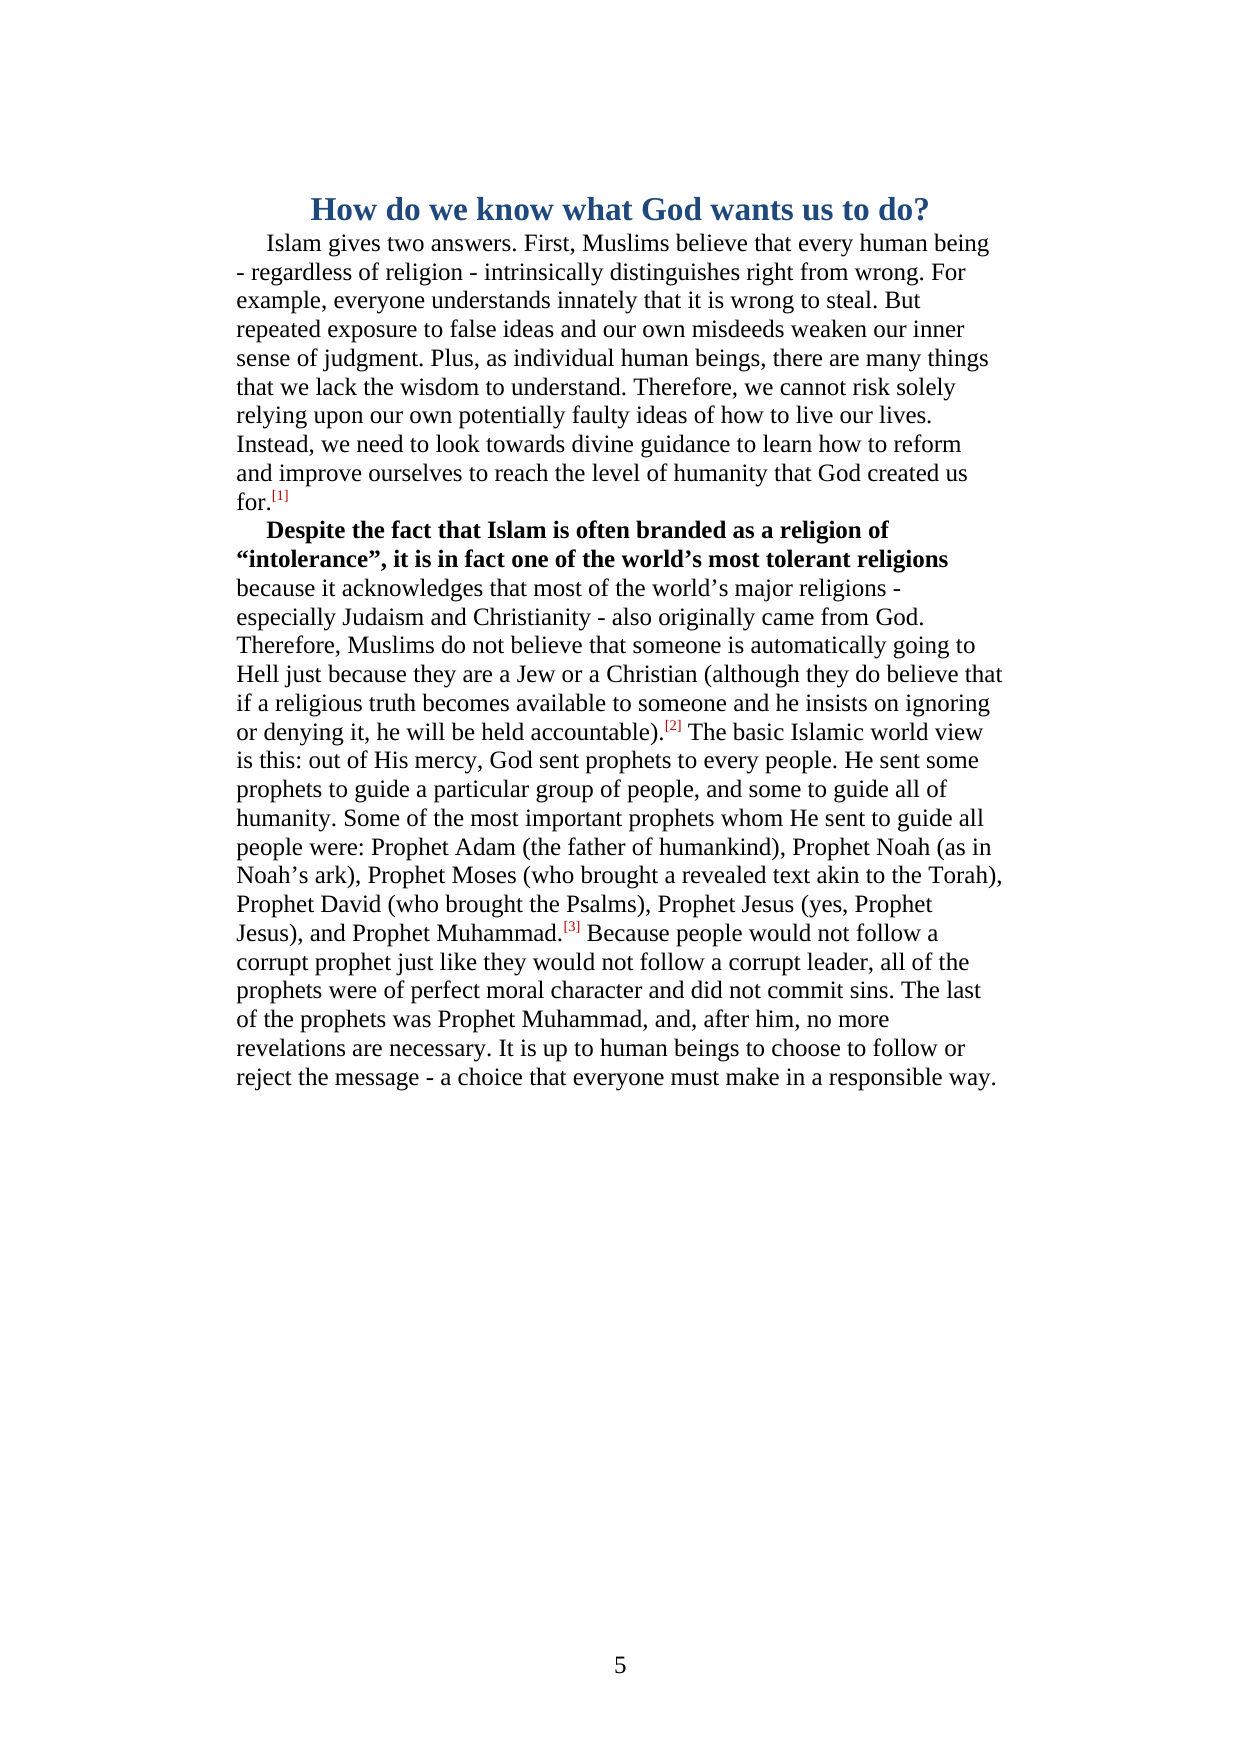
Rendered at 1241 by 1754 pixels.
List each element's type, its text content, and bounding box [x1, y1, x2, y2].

text Islam gives two answers. First, Muslims believe that every human being - regardless of religion - intrinsically distinguishes right from wrong. For example, everyone understands innately that it is wrong to steal. But repeated exposure to false ideas and our own misdeeds weaken our inner sense of judgment. Plus, as individual human beings, there are many things that we lack the wisdom to understand. Therefore, we cannot risk solely relying upon our own potentially faulty ideas of how to live our lives. Instead, we need to look towards divine guidance to learn how to reform and improve ourselves to reach the level of humanity that God created us for.[1] [236, 228, 1004, 516]
text Despite the fact that Islam is often branded as a religion of “intolerance”, it is in fact one of the world’s most tolerant religions because it acknowledges that most of the world’s major religions - especially Judaism and Christianity - also originally came from God. Therefore, Muslims do not believe that someone is automatically going to Hell just because they are a Jew or a Christian (although they do believe that if a religious truth becomes available to someone and he insists on ignoring or denying it, he will be held accountable).[2] The basic Islamic world view is this: out of His mercy, God sent prophets to every people. He sent some prophets to guide a particular group of people, and some to guide all of humanity. Some of the most important prophets whom He sent to guide all people were: Prophet Adam (the father of humankind), Prophet Noah (as in Noah’s ark), Prophet Moses (who brought a revealed text akin to the Torah), Prophet David (who brought the Psalms), Prophet Jesus (yes, Prophet Jesus), and Prophet Muhammad.[3] Because people would not follow a corrupt prophet just like they would not follow a corrupt leader, all of the prophets were of perfect moral character and did not commit sins. The last of the prophets was Prophet Muhammad, and, after him, no more revelations are necessary. It is up to human beings to choose to follow or reject the message - a choice that everyone must make in a responsible way. [236, 516, 1004, 1091]
subtitle How do we know what God wants us to do? [236, 190, 1004, 228]
